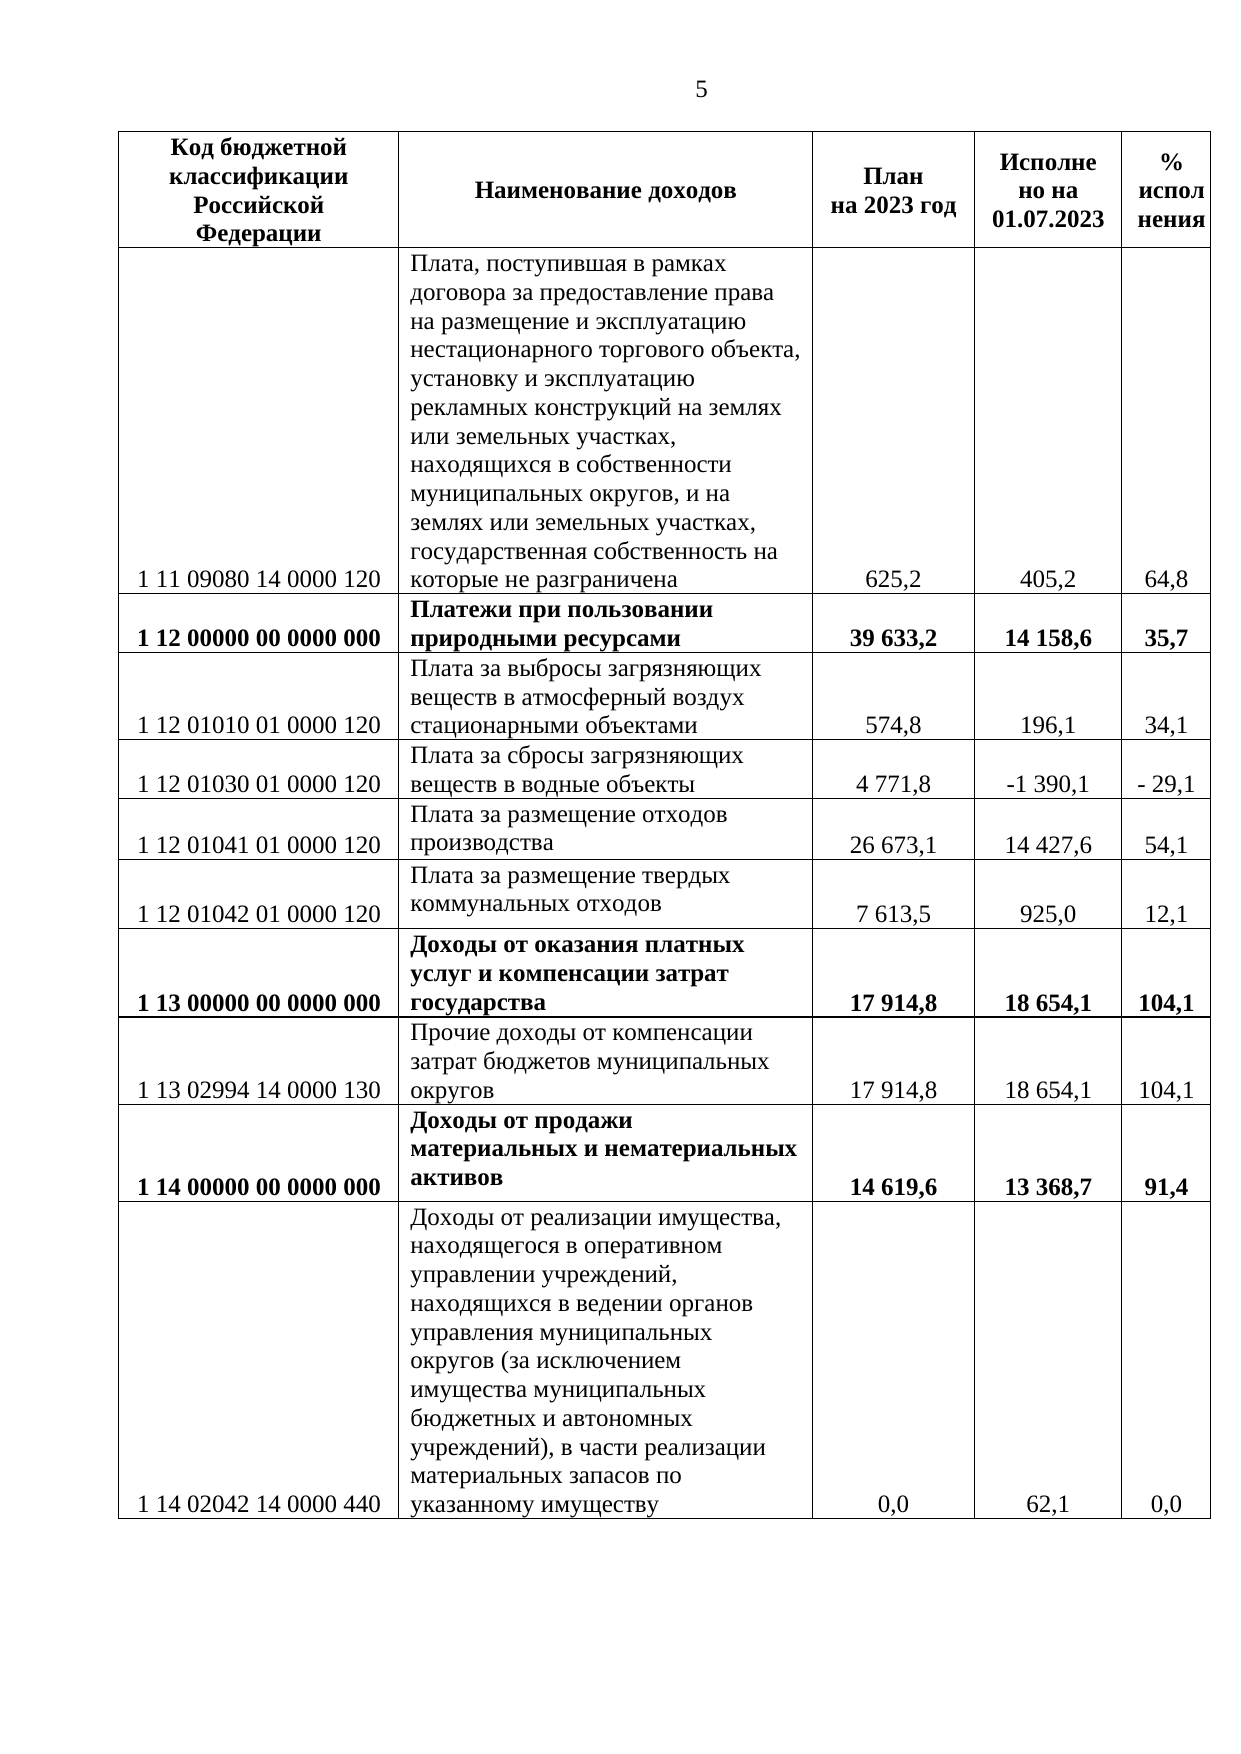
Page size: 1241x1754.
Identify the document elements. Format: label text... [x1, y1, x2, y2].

table_cell 196,1 [975, 653, 1121, 739]
table_header Наименование доходов [399, 132, 812, 247]
table_cell 925,0 [975, 860, 1121, 928]
table_cell 13 368,7 [975, 1105, 1121, 1201]
table_cell Платежи при пользовании природными ресурсами [399, 594, 812, 652]
table_cell 0,0 [813, 1202, 974, 1518]
table_cell 405,2 [975, 248, 1121, 593]
table_cell 1 12 01010 01 0000 120 [119, 653, 398, 739]
table_cell 17 914,8 [813, 929, 974, 1016]
table_cell 39 633,2 [813, 594, 974, 652]
table_cell 1 12 01030 01 0000 120 [119, 740, 398, 798]
table_cell 104,1 [1122, 1018, 1210, 1104]
table_cell 1 13 02994 14 0000 130 [119, 1018, 398, 1104]
table_header План на 2023 год [813, 132, 974, 247]
table_cell Доходы от оказания платных услуг и компенсации затрат государства [399, 929, 812, 1016]
table_cell -1 390,1 [975, 740, 1121, 798]
table_cell 14 427,6 [975, 799, 1121, 859]
table_cell 0,0 [1122, 1202, 1210, 1518]
table_cell Плата за сбросы загрязняющих веществ в водные объекты [399, 740, 812, 798]
table_cell 1 14 00000 00 0000 000 [119, 1105, 398, 1201]
table_cell 54,1 [1122, 799, 1210, 859]
table_cell 1 12 01042 01 0000 120 [119, 860, 398, 928]
table_cell 1 14 02042 14 0000 440 [119, 1202, 398, 1518]
table_cell Плата за выбросы загрязняющих веществ в атмосферный воздух стационарными объектами [399, 653, 812, 739]
table_cell Плата за размещение твердых коммунальных отходов [399, 860, 812, 928]
table_cell 62,1 [975, 1202, 1121, 1518]
table_cell 17 914,8 [813, 1018, 974, 1104]
table_cell 18 654,1 [975, 929, 1121, 1016]
table_cell 26 673,1 [813, 799, 974, 859]
table_cell Прочие доходы от компенсации затрат бюджетов муниципальных округов [399, 1018, 812, 1104]
table_header Код бюджетной классификации Российской Федерации [119, 132, 398, 247]
table_cell 12,1 [1122, 860, 1210, 928]
table_cell 14 619,6 [813, 1105, 974, 1201]
table_cell 7 613,5 [813, 860, 974, 928]
table_header Исполне но на 01.07.2023 [975, 132, 1121, 247]
table_cell 574,8 [813, 653, 974, 739]
table_cell 4 771,8 [813, 740, 974, 798]
table_header % исполнения [1122, 132, 1210, 247]
table_cell 14 158,6 [975, 594, 1121, 652]
table_cell 64,8 [1122, 248, 1210, 593]
table_cell 104,1 [1122, 929, 1210, 1016]
table_cell 91,4 [1122, 1105, 1210, 1201]
table_cell 1 11 09080 14 0000 120 [119, 248, 398, 593]
table_cell Доходы от реализации имущества, находящегося в оперативном управлении учреждений, находящихся в ведении органов управления муниципальных округов (за исключением имущества муниципальных бюджетных и автономных учреждений), в части реализации материальных запасов по указанному имуществу [399, 1202, 812, 1518]
table_cell 34,1 [1122, 653, 1210, 739]
table_cell Плата, поступившая в рамках договора за предоставление права на размещение и эксплуатацию нестационарного торгового объекта, установку и эксплуатацию рекламных конструкций на землях или земельных участках, находящихся в собственности муниципальных округов, и на землях или земельных участках, государственная собственность на которые не разграничена [399, 248, 812, 593]
table_cell - 29,1 [1122, 740, 1210, 798]
table_cell 18 654,1 [975, 1018, 1121, 1104]
table_cell 625,2 [813, 248, 974, 593]
table_cell 1 13 00000 00 0000 000 [119, 929, 398, 1016]
table_cell 35,7 [1122, 594, 1210, 652]
table_cell 1 12 00000 00 0000 000 [119, 594, 398, 652]
table_cell Плата за размещение отходов производства [399, 799, 812, 859]
table_cell Доходы от продажи материальных и нематериальных активов [399, 1105, 812, 1201]
table_cell 1 12 01041 01 0000 120 [119, 799, 398, 859]
